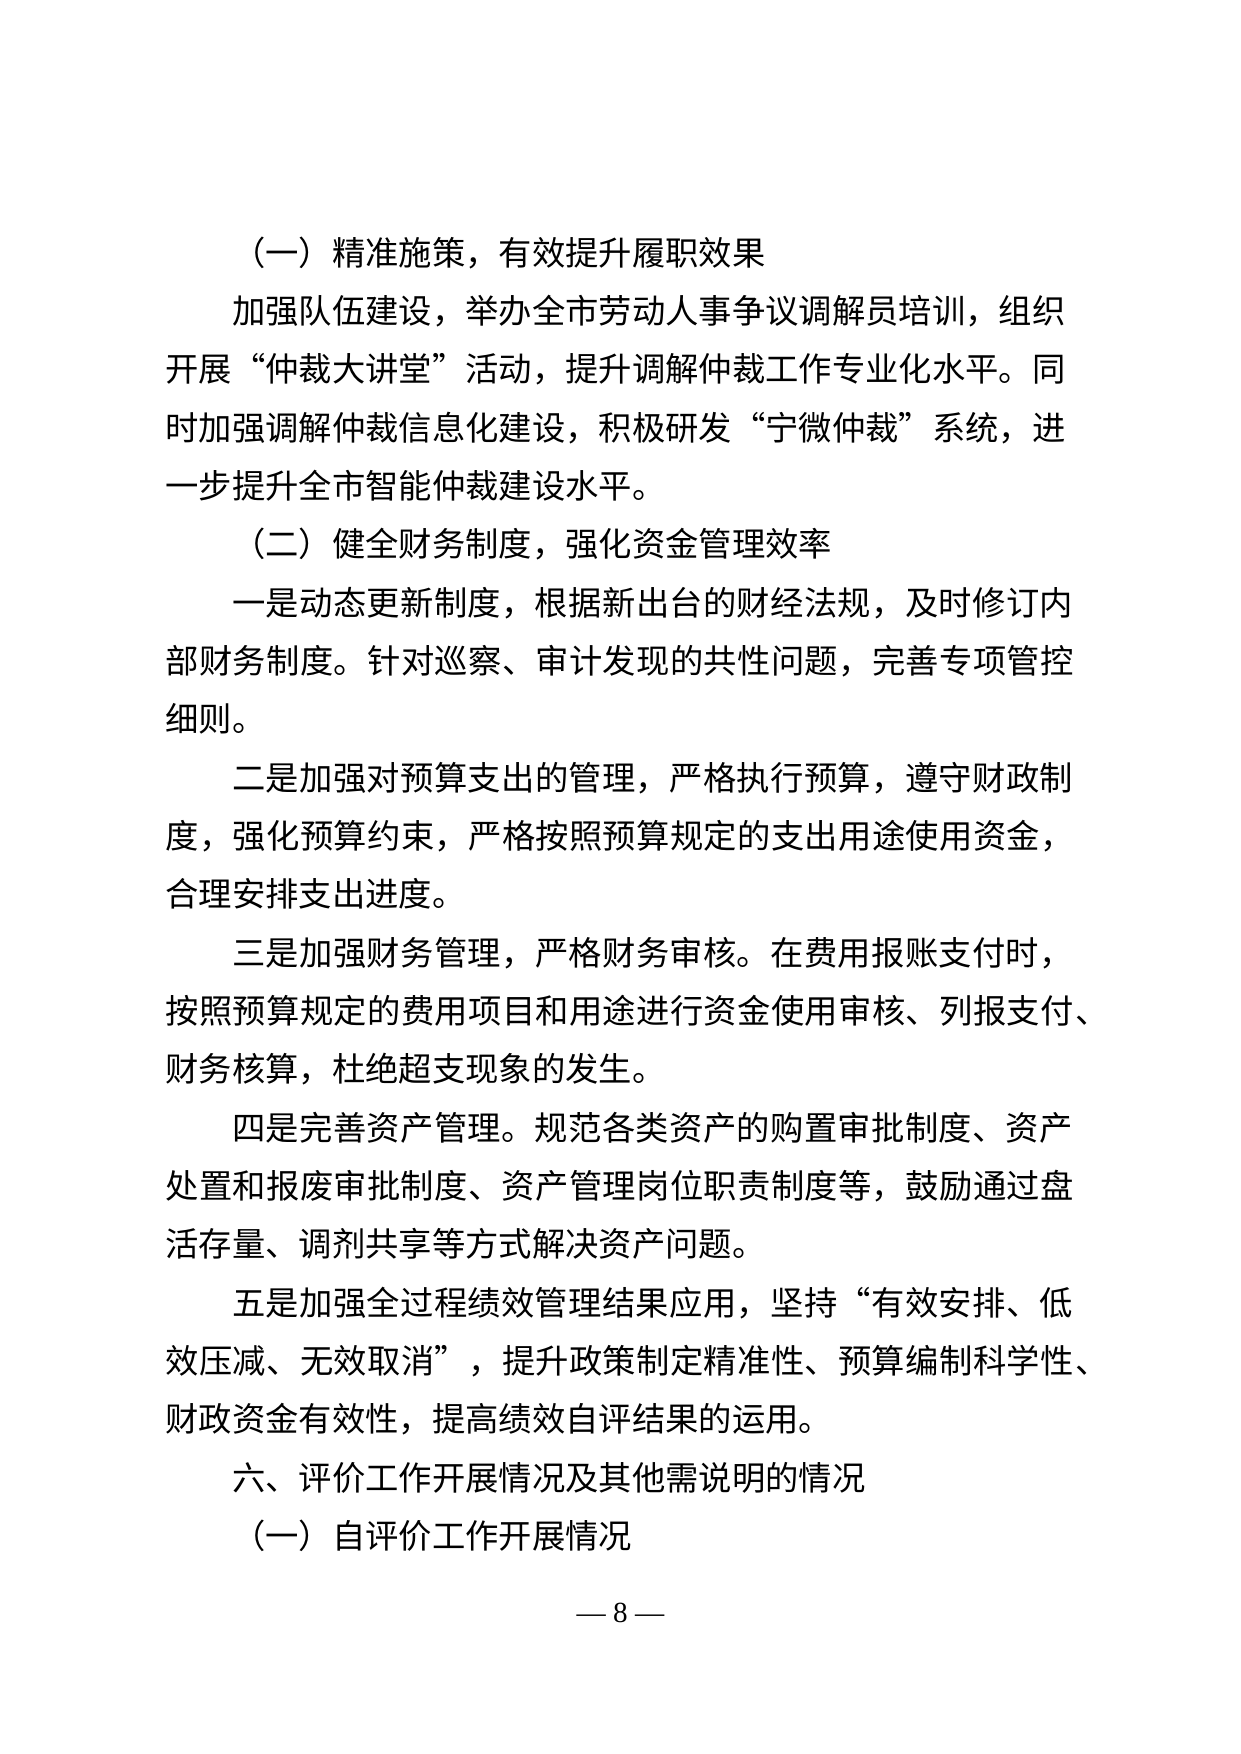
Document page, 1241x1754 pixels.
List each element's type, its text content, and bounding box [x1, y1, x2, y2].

text （二）健全财务制度，强化资金管理效率 [165, 510, 1075, 568]
text （一）精准施策，有效提升履职效果 [165, 218, 1075, 277]
text 六、评价工作开展情况及其他需说明的情况 [165, 1443, 1075, 1502]
text （一）自评价工作开展情况 [165, 1502, 1075, 1560]
text 加强队伍建设，举办全市劳动人事争议调解员培训，组织开展“仲裁大讲堂”活动，提升调解仲裁工作专业化水平。同时加强调解仲裁信息化建设，积极研发“宁微仲裁”系统，进一步提升全市智能仲裁建设水平。 [165, 277, 1075, 510]
text 四是完善资产管理。规范各类资产的购置审批制度、资产处置和报废审批制度、资产管理岗位职责制度等，鼓励通过盘活存量、调剂共享等方式解决资产问题。 [165, 1093, 1075, 1268]
text 二是加强对预算支出的管理，严格执行预算，遵守财政制度，强化预算约束，严格按照预算规定的支出用途使用资金，合理安排支出进度。 [165, 743, 1075, 918]
text 一是动态更新制度，根据新出台的财经法规，及时修订内部财务制度。针对巡察、审计发现的共性问题，完善专项管控细则。 [165, 568, 1075, 743]
text 三是加强财务管理，严格财务审核。在费用报账支付时，按照预算规定的费用项目和用途进行资金使用审核、列报支付、财务核算，杜绝超支现象的发生。 [165, 918, 1075, 1093]
text 五是加强全过程绩效管理结果应用，坚持“有效安排、低效压减、无效取消”，提升政策制定精准性、预算编制科学性、财政资金有效性，提高绩效自评结果的运用。 [165, 1268, 1075, 1443]
